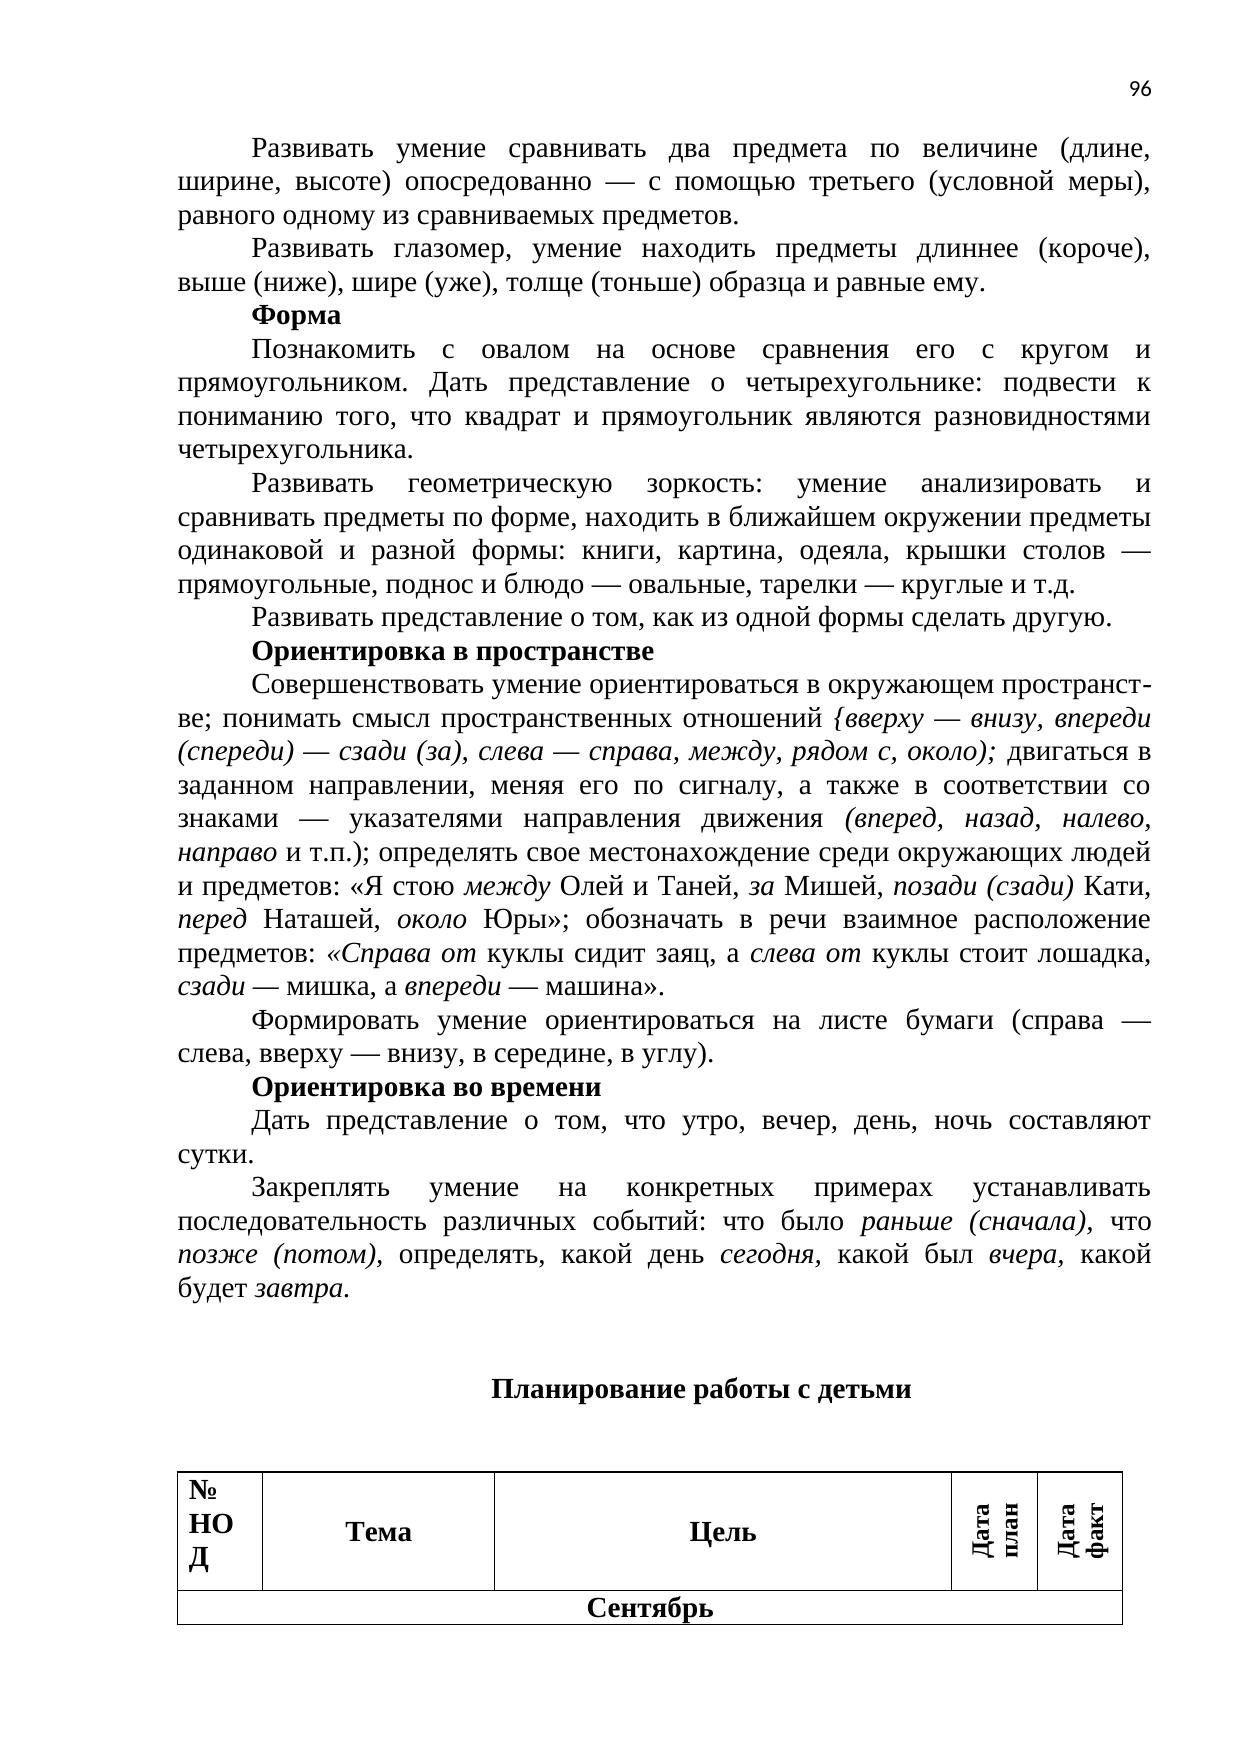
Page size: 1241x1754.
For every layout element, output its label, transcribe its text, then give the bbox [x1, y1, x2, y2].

text Формировать умение ориентироваться на листе бумаги (справа — слева, вверху — внизу, в середине, в углу). [177, 1002, 1152, 1069]
text Развивать геометрическую зоркость: умение анализировать и сравнивать предметы по форме, находить в ближайшем окружении предметы одинаковой и разной формы: книги, картина, одеяла, крышки столов — прямоугольные, поднос и блюдо — овальные, тарелки — круглые и т.д. [177, 465, 1152, 599]
table_header Цель [495, 1473, 951, 1589]
text Планирование работы с детьми [177, 1371, 1152, 1404]
table_cell Сентябрь [178, 1591, 1122, 1624]
text Закреплять умение на конкретных примерах устанавливать последовательность различных событий: что было раньше (сначала), что позже (потом), определять, какой день сегодня, какой был вчера, какой будет завтра. [177, 1169, 1152, 1304]
text Развивать умение сравнивать два предмета по величине (длине, ширине, высоте) опосредованно — с помощью третьего (условной меры), равного одному из сравниваемых предметов. [177, 130, 1152, 230]
text Ориентировка во времени [177, 1069, 1152, 1102]
text Форма [177, 297, 1152, 331]
text Развивать представление о том, как из одной формы сделать другую. [177, 599, 1152, 633]
text Ориентировка в пространстве [177, 633, 1152, 666]
table_header Тема [263, 1473, 494, 1589]
text Совершенствовать умение ориентироваться в окружающем пространстве; понимать смысл пространственных отношений {вверху — внизу, впереди (спереди) — сзади (за), слева — справа, между, рядом с, около); двигаться в заданном направлении, меняя его по сигналу, а также в соответствии со знаками — указателями направления движения (вперед, назад, налево, направо и т.п.); определять свое местонахождение среди окружающих людей и предметов: «Я стою между Олей и Таней, за Мишей, позади (сзади) Кати, перед Наташей, около Юры»; обозначать в речи взаимное расположение предметов: «Справа от куклы сидит заяц, а слева от куклы стоит лошадка, сзади — мишка, а впереди — машина». [177, 666, 1152, 1002]
text Развивать глазомер, умение находить предметы длиннее (короче), выше (ниже), шире (уже), толще (тоньше) образца и равные ему. [177, 230, 1152, 297]
table_header № НОД [178, 1473, 262, 1589]
table_header Дата план [952, 1473, 1037, 1589]
table_header Дата факт [1038, 1473, 1122, 1589]
text Познакомить с овалом на основе сравнения его с кругом и прямоугольником. Дать представление о четырехугольнике: подвести к пониманию того, что квадрат и прямоугольник являются разновидностями четырехугольника. [177, 331, 1152, 465]
text Дать представление о том, что утро, вечер, день, ночь составляют сутки. [177, 1102, 1152, 1169]
